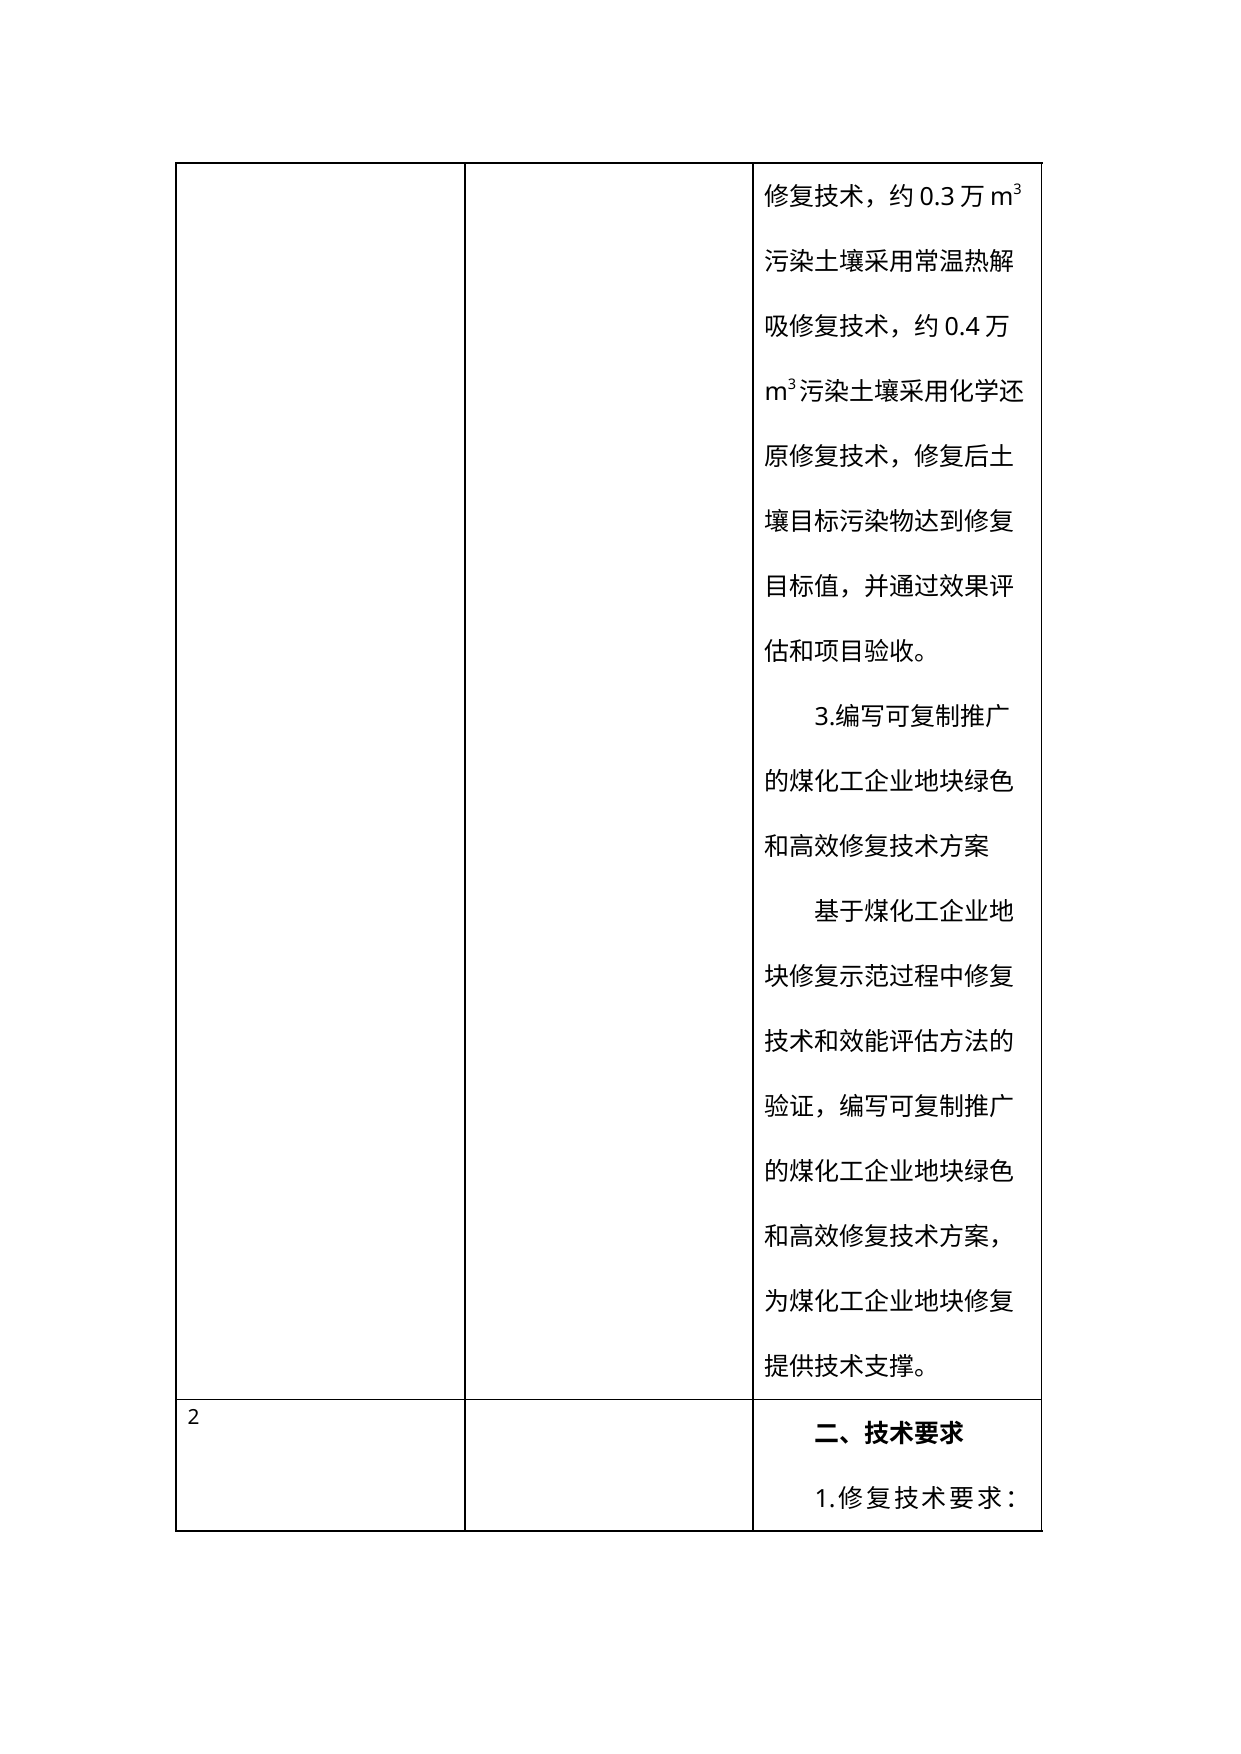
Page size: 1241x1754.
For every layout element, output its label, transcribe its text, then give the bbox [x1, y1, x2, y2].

table_cell [466, 1400, 752, 1530]
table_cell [754, 1400, 1041, 1530]
table_cell [466, 164, 752, 1398]
table_cell 1 [177, 164, 464, 1398]
table_cell 2 [177, 1400, 464, 1530]
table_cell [754, 164, 1041, 1398]
